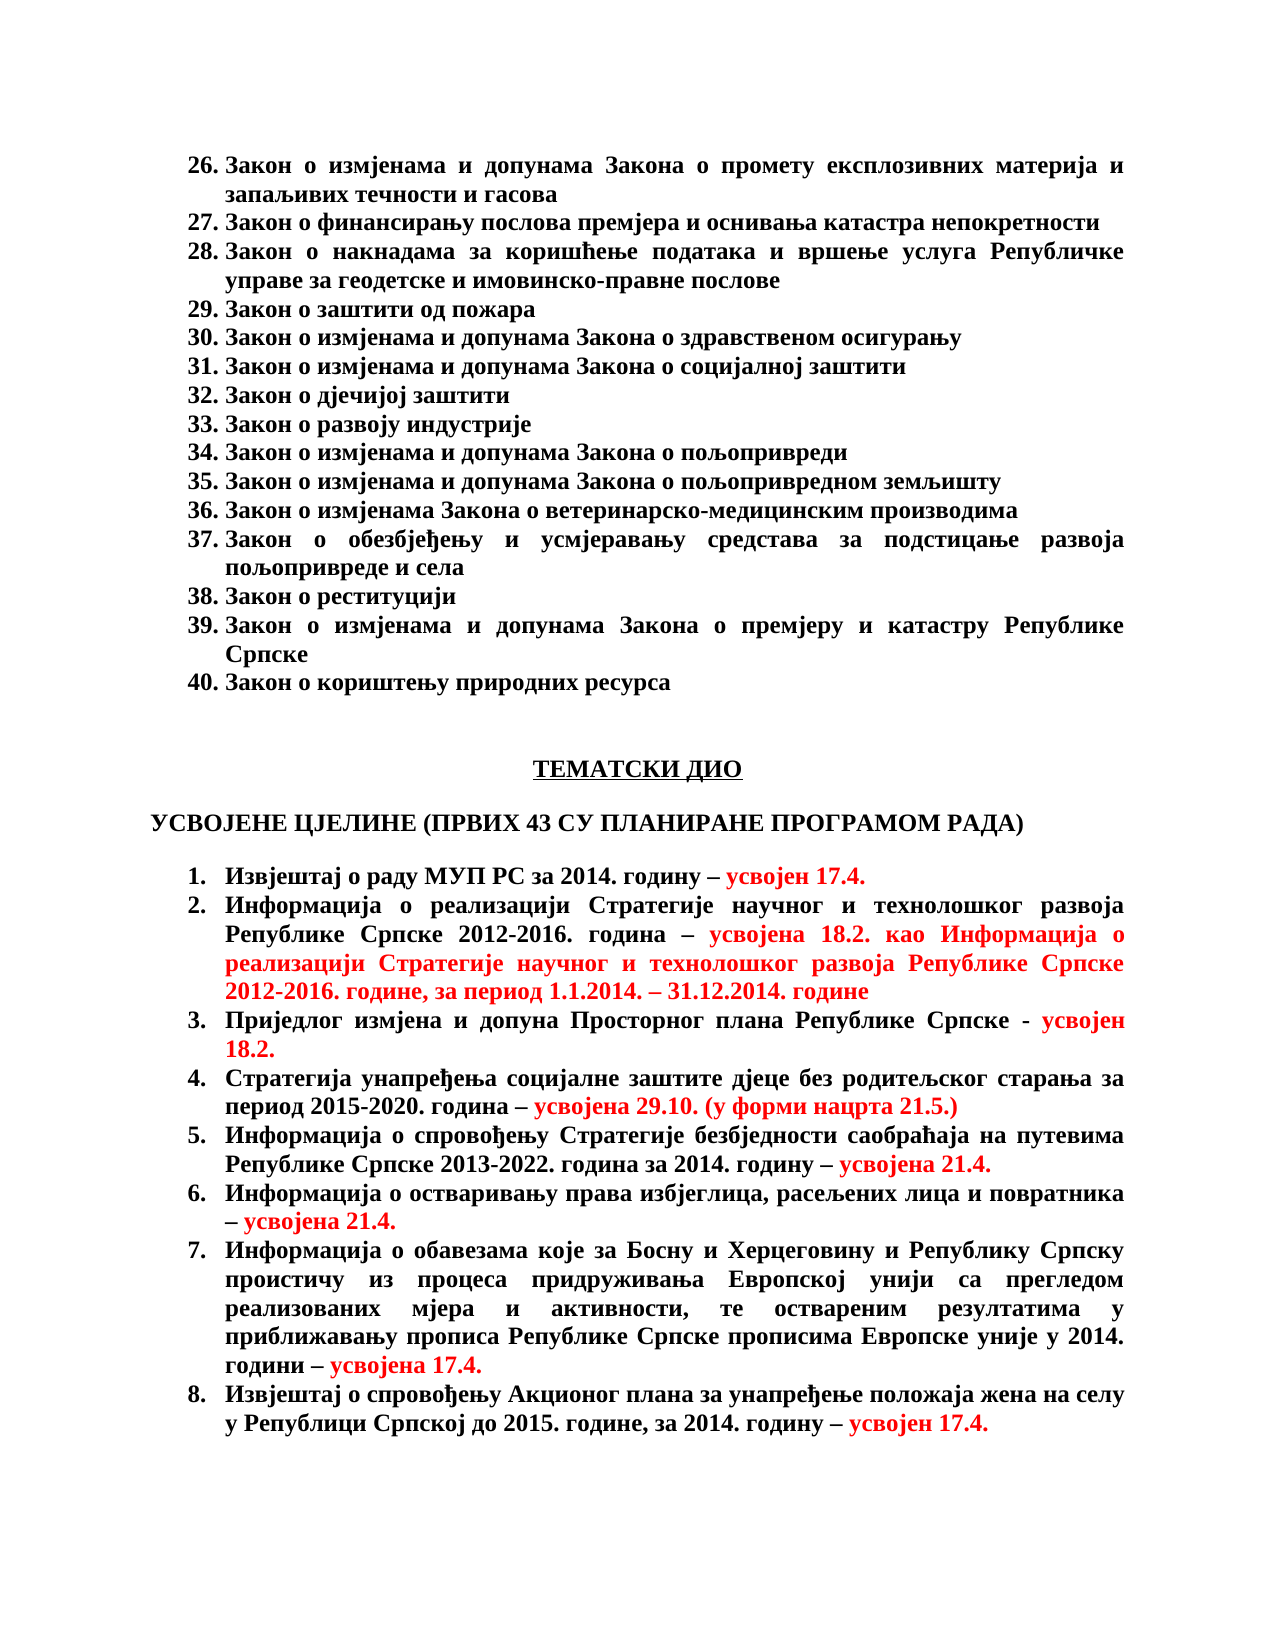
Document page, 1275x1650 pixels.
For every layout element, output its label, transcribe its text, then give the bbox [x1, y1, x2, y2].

list Закон о измјенама и допунама Закона о здравственом осигурању [187, 322, 1125, 351]
list Закон о дјечијој заштити [187, 380, 1125, 409]
list Закон о заштити од пожара [187, 294, 1125, 322]
list Извјештај о спровођењу Акционог плана за унапређење положаја жена на селу у Републици Српској до 2015. године, за 2014. годину – усвојен 17.4. [187, 1379, 1125, 1436]
list Закон о измјенама и допунама Закона о пољопривреди [187, 437, 1125, 466]
list Закон о измјенама и допунама Закона о премјеру и катастру Републике Српске [187, 610, 1125, 667]
list Закон о обезбјеђењу и усмјеравању средстава за подстицање развоја пољопривреде и села [187, 524, 1125, 581]
list Закон о измјенама Закона о ветеринарско-медицинским производима [187, 495, 1125, 524]
list Извјештај о раду МУП РС за 2014. годину – усвојен 17.4. [187, 861, 1125, 890]
list Закон о измјенама и допунама Закона о пољопривредном земљишту [187, 466, 1125, 495]
list Закон о измјенама и допунама Закона о социјалној заштити [187, 351, 1125, 380]
text ТЕМАТСКИ ДИО [150, 754, 1125, 782]
list Закон о реституцији [187, 581, 1125, 610]
list Закон о накнадама за коришћење података и вршење услуга Републичке управе за геодетске и имовинско-правне послове [187, 236, 1125, 294]
text УСВОЈЕНЕ ЦЈЕЛИНЕ (ПРВИХ 43 СУ ПЛАНИРАНЕ ПРОГРАМОМ РАДА) [150, 808, 1125, 836]
list Закон о измјенама и допунама Закона о промету експлозивних материја и запаљивих течности и гасова [187, 150, 1125, 207]
list Информација о спровођењу Стратегије безбједности саобраћаја на путевима Републике Српске 2013-2022. година за 2014. годину – усвојена 21.4. [187, 1120, 1125, 1178]
list Закон о развоју индустрије [187, 409, 1125, 437]
list Стратегија унапређења социјалне заштите дјеце без родитељског старања за период 2015-2020. година – усвојена 29.10. (у форми нацрта 21.5.) [187, 1063, 1125, 1120]
list Закон о финансирању послова премјера и оснивања катастра непокретности [187, 207, 1125, 236]
list Закон о кориштењу природних ресурса [187, 667, 1125, 696]
list Информација о обавезама које за Босну и Херцеговину и Републику Српску проистичу из процеса придруживања Европској унији са прегледом реализованих мјера и активности, те оствареним резултатима у приближавању прописа Републике Српске прописима Европске уније у 2014. години – усвојена 17.4. [187, 1235, 1125, 1379]
list Приједлог измјена и допуна Просторног плана Републике Српске - усвојен 18.2. [187, 1005, 1125, 1063]
list Информација о остваривању права избјеглица, расељених лица и повратника – усвојена 21.4. [187, 1178, 1125, 1235]
list Информација о реализацији Стратегије научног и технолошког развоја Републике Српске 2012-2016. година – усвојена 18.2. као Информација о реализацији Стратегије научног и технолошког развоја Републике Српске 2012-2016. године, за период 1.1.2014. – 31.12.2014. године [187, 890, 1125, 1005]
